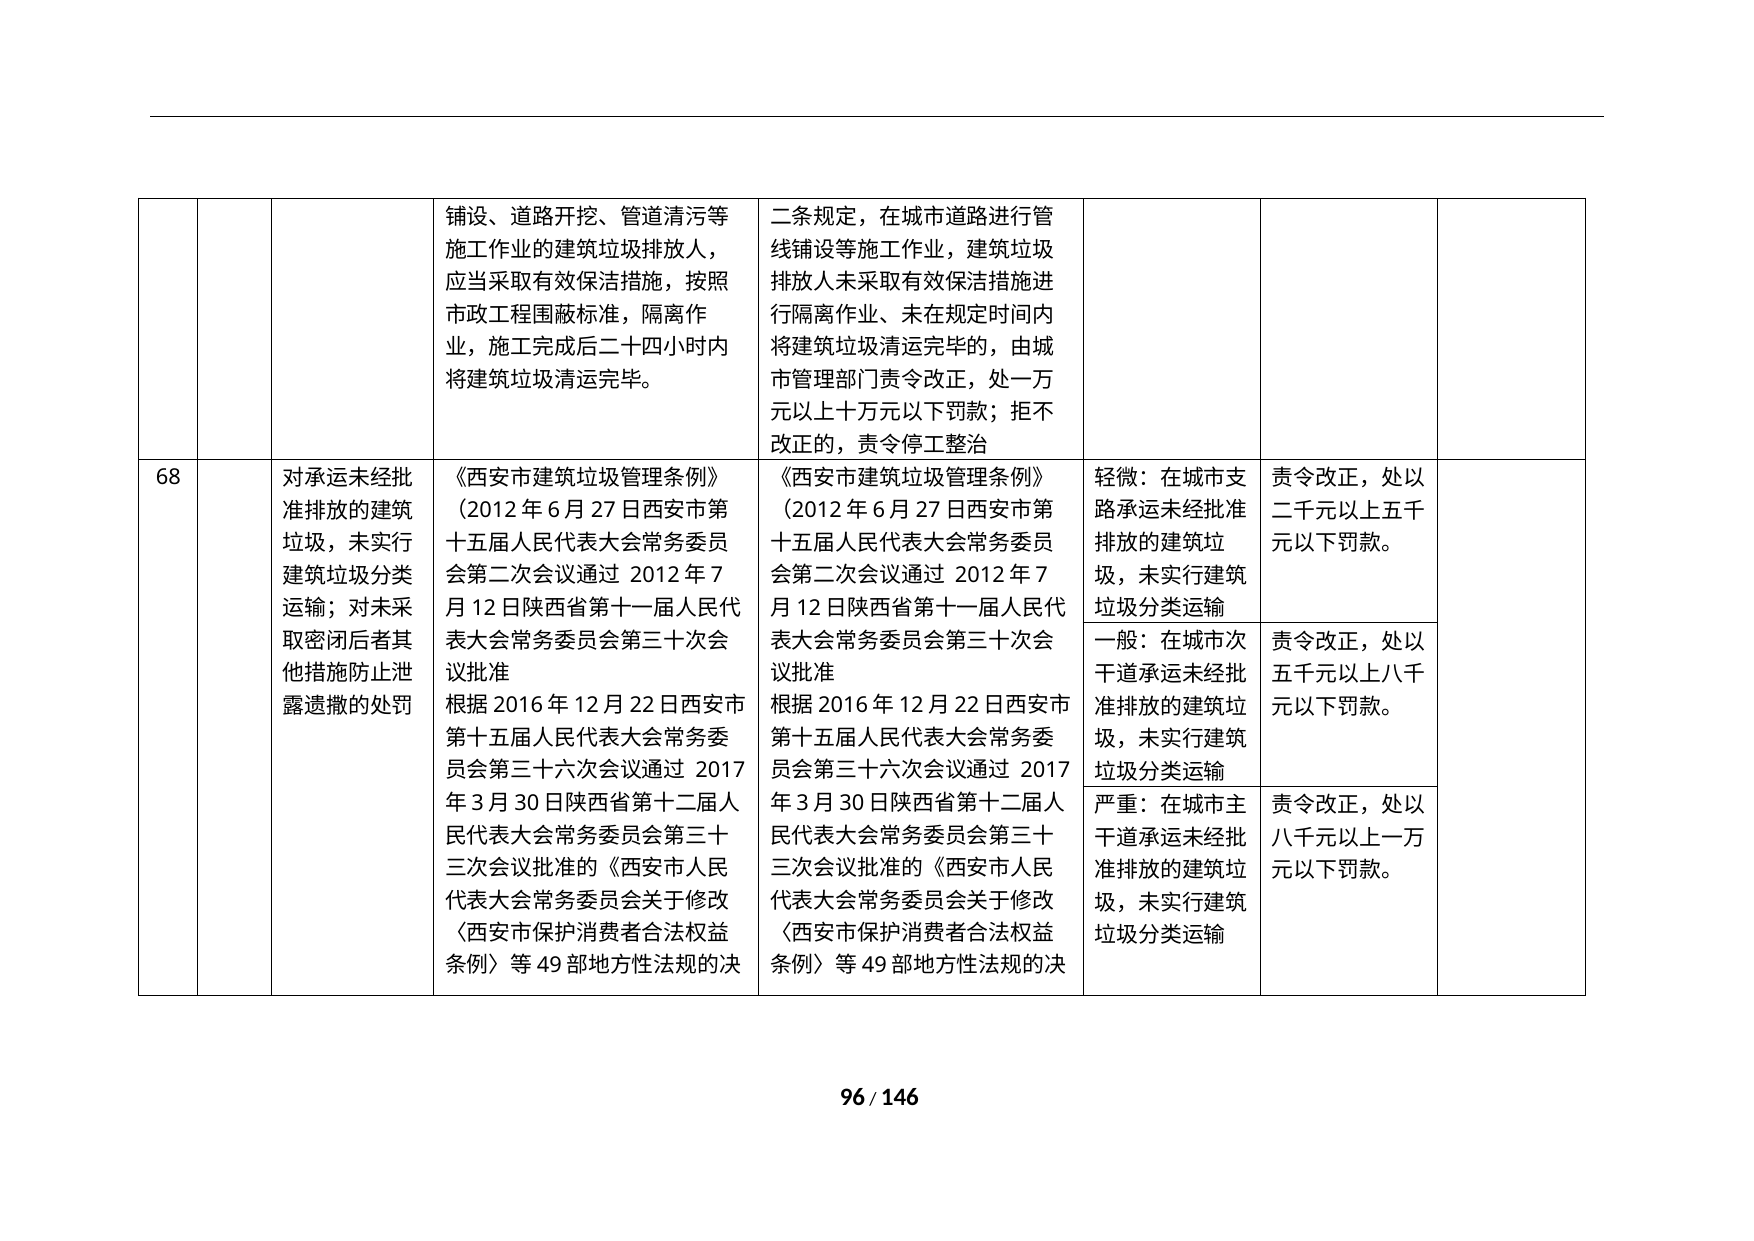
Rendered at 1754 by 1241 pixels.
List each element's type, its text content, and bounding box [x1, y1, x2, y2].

table_cell 严重：在城市主干道承运未经批准排放的建筑垃圾，未实行建筑垃圾分类运输 [1084, 787, 1260, 995]
table_cell 一般：在城市次干道承运未经批准排放的建筑垃圾，未实行建筑垃圾分类运输 [1084, 623, 1260, 786]
table_cell [198, 460, 271, 995]
table_cell 责令改正，处以八千元以上一万元以下罚款。 [1261, 787, 1437, 995]
table_cell 对承运未经批准排放的建筑垃圾，未实行建筑垃圾分类运输；对未采取密闭后者其他措施防止泄露遗撒的处罚 [272, 460, 433, 995]
table_cell 《西安市建筑垃圾管理条例》（2012年6月27日西安市第十五届人民代表大会常务委员会第二次会议通过 2012年7月12日陕西省第十一届人民代表大会常务委员会第三十次会议批准 根据2016年12月22日西安市第十五届人民代表大会常务委员会第三十六次会议通过 2017年3月30日陕西省第十二届人民代表大会常务委员会第三十三次会议批准的《西安市人民代表大会常务委员会关于修改〈西安市保护消费者合法权益条例〉等49部地方性法规的决定》第一次修正 根据2020年10月21日西安市第十六届人民代表大会常务委员会第三十七次会议通过 2020年11月26日陕西省第十三届人民代表大会常务委员会第二十三次会议批准的《西安市人民代表大会常务委员会关于修改〈西安市保护消费者合法权益条例〉等65部地方性法规的决定》第二次修正） 第十九条 建筑垃圾运输人在运输过程中应当遵守下列规定： （一）承运经批准排放的建筑垃圾； （二）实行分类运输； （五）保持车辆整洁，采取密闭或者其他措施防止泄漏、遗撒。 [434, 460, 758, 995]
table_cell 《西安市建筑垃圾管理条例》（2012年6月27日西安市第十五届人民代表大会常务委员会第二次会议通过 2012年7月12日陕西省第十一届人民代表大会常务委员会第三十次会议批准 根据2016年12月22日西安市第十五届人民代表大会常务委员会第三十六次会议通过 2017年3月30日陕西省第十二届人民代表大会常务委员会第三十三次会议批准的《西安市人民代表大会常务委员会关于修改〈西安市保护消费者合法权益条例〉等49部地方性法规的决定》第一次修正 根据2020年10月21日西安市第十六届人民代表大会常务委员会第三十七次会议通过 2020年11月26日陕西省第十三届人民代表大会常务委员会第二十三次会议批准的《西安市人民代表大会常务委员会关于修改〈西安市保护消费者合法权益条例〉等65部地方性法规的决定》第二次修正） 第六十条 违反本条例第十九条第一项、第二项规定，承运未经批准排放的建筑垃圾，或者未实行建筑垃圾分类运输的，由城市管理部门责令改正，处二千元以上一万元以下罚款。 违反本条例第十九条第三项规定，未按规定的时间、速度和路线运输的，由公安机关交通管理部门处一千元以上三千元以下罚款。 违反本条例第十九条第五项规定，未采取密闭或者其他措施防止泄漏遗撒的，由城市管理部门处二千元以上二万元以下罚款；拒不改正的，车辆不得上道路行驶。泄漏、遗撒的，由城市管理部门责令限期改正，给予警告，处二千元以上一万元以下罚款。 [759, 460, 1083, 995]
table_cell [1438, 460, 1585, 995]
table_cell 责令改正，处以二千元以上五千元以下罚款。 [1261, 460, 1437, 622]
table_cell 68 [139, 460, 197, 995]
table_cell 责令改正，处以五千元以上八千元以下罚款。 [1261, 623, 1437, 786]
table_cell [1261, 199, 1437, 459]
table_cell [1084, 199, 1260, 459]
table_cell 轻微：在城市支路承运未经批准排放的建筑垃圾，未实行建筑垃圾分类运输 [1084, 460, 1260, 622]
